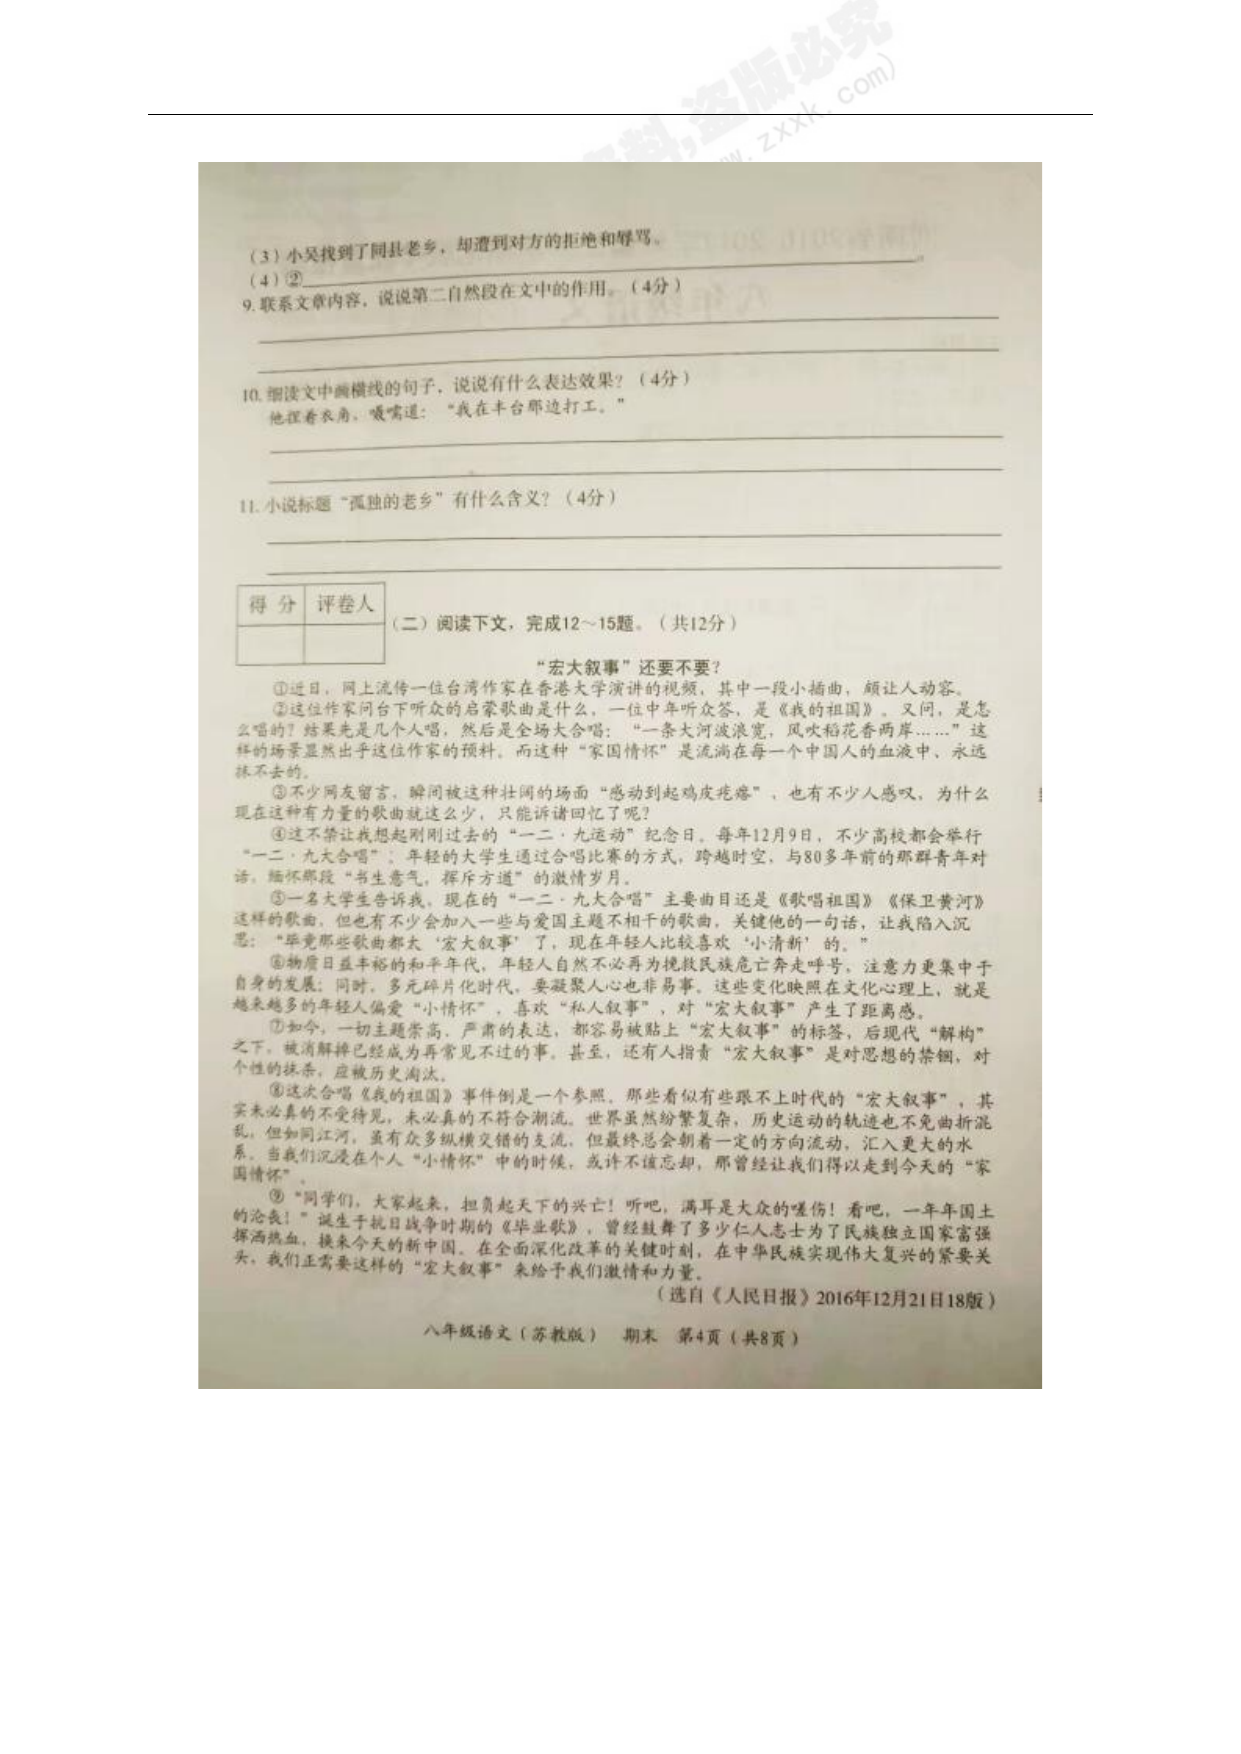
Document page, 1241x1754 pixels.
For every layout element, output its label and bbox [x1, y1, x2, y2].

picture [147, 0, 1093, 1389]
